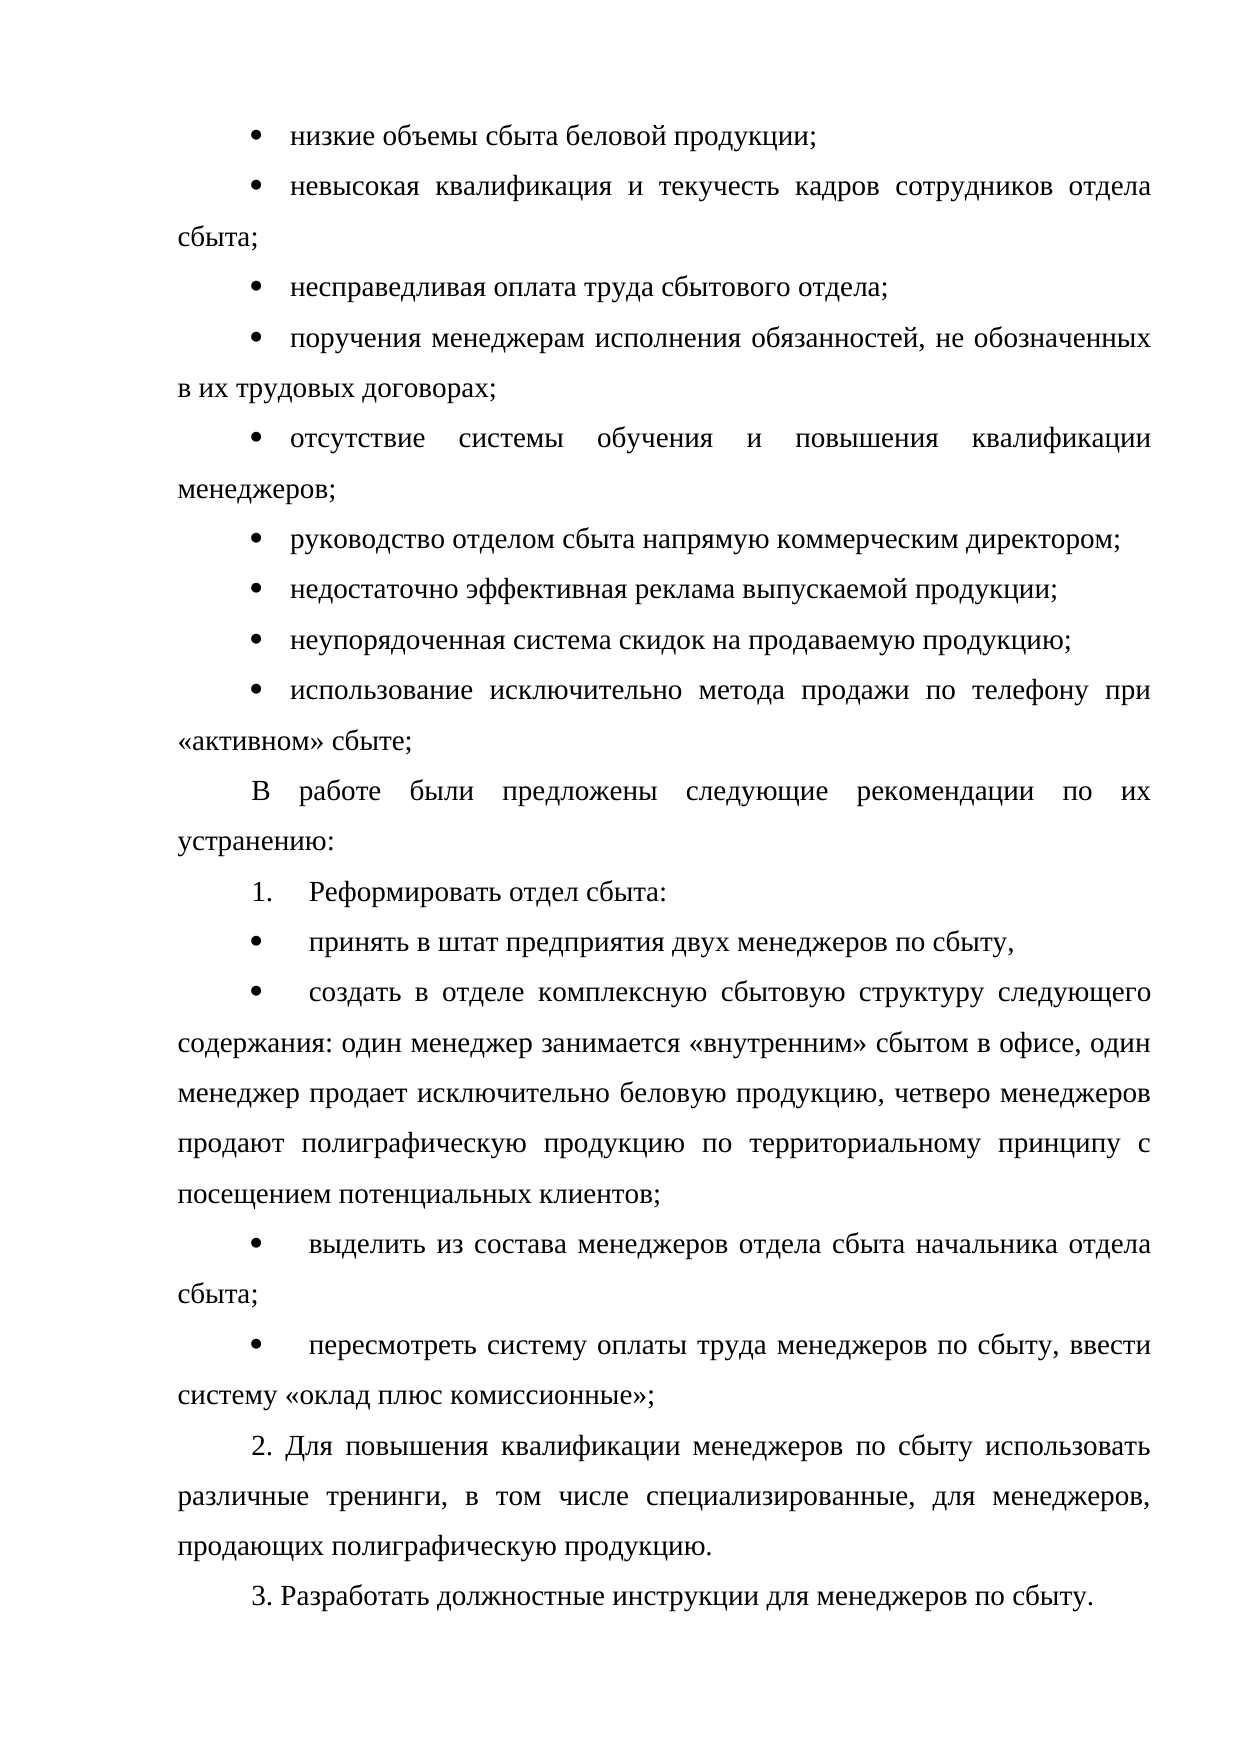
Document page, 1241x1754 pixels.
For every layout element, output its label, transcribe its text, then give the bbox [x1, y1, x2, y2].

list Реформировать отдел сбыта: [177, 874, 1152, 907]
list несправедливая оплата труда сбытового отдела; [177, 269, 1152, 303]
list поручения менеджерам исполнения обязанностей, не обозначенных в их трудовых договорах; [177, 320, 1152, 404]
list принять в штат предприятия двух менеджеров по сбыту, [177, 924, 1152, 958]
list низкие объемы сбыта беловой продукции; [177, 118, 1152, 152]
text 3. Разработать должностные инструкции для менеджеров по сбыту. [177, 1578, 1152, 1612]
list неупорядоченная система скидок на продаваемую продукцию; [177, 622, 1152, 656]
list невысокая квалификация и текучесть кадров сотрудников отдела сбыта; [177, 168, 1152, 252]
list недостаточно эффективная реклама выпускаемой продукции; [177, 572, 1152, 605]
list использование исключительно метода продажи по телефону при «активном» сбыте; [177, 672, 1152, 756]
list руководство отделом сбыта напрямую коммерческим директором; [177, 521, 1152, 555]
list отсутствие системы обучения и повышения квалификации менеджеров; [177, 420, 1152, 504]
text В работе были предложены следующие рекомендации по их устранению: [177, 773, 1152, 857]
list пересмотреть систему оплаты труда менеджеров по сбыту, ввести систему «оклад плюс комиссионные»; [177, 1327, 1152, 1411]
list создать в отделе комплексную сбытовую структуру следующего содержания: один менеджер занимается «внутренним» сбытом в офисе, один менеджер продает исключительно беловую продукцию, четверо менеджеров продают полиграфическую продукцию по территориальному принципу с посещением потенциальных клиентов; [177, 974, 1152, 1209]
list выделить из состава менеджеров отдела сбыта начальника отдела сбыта; [177, 1226, 1152, 1310]
text 2. Для повышения квалификации менеджеров по сбыту использовать различные тренинги, в том числе специализированные, для менеджеров, продающих полиграфическую продукцию. [177, 1428, 1152, 1562]
